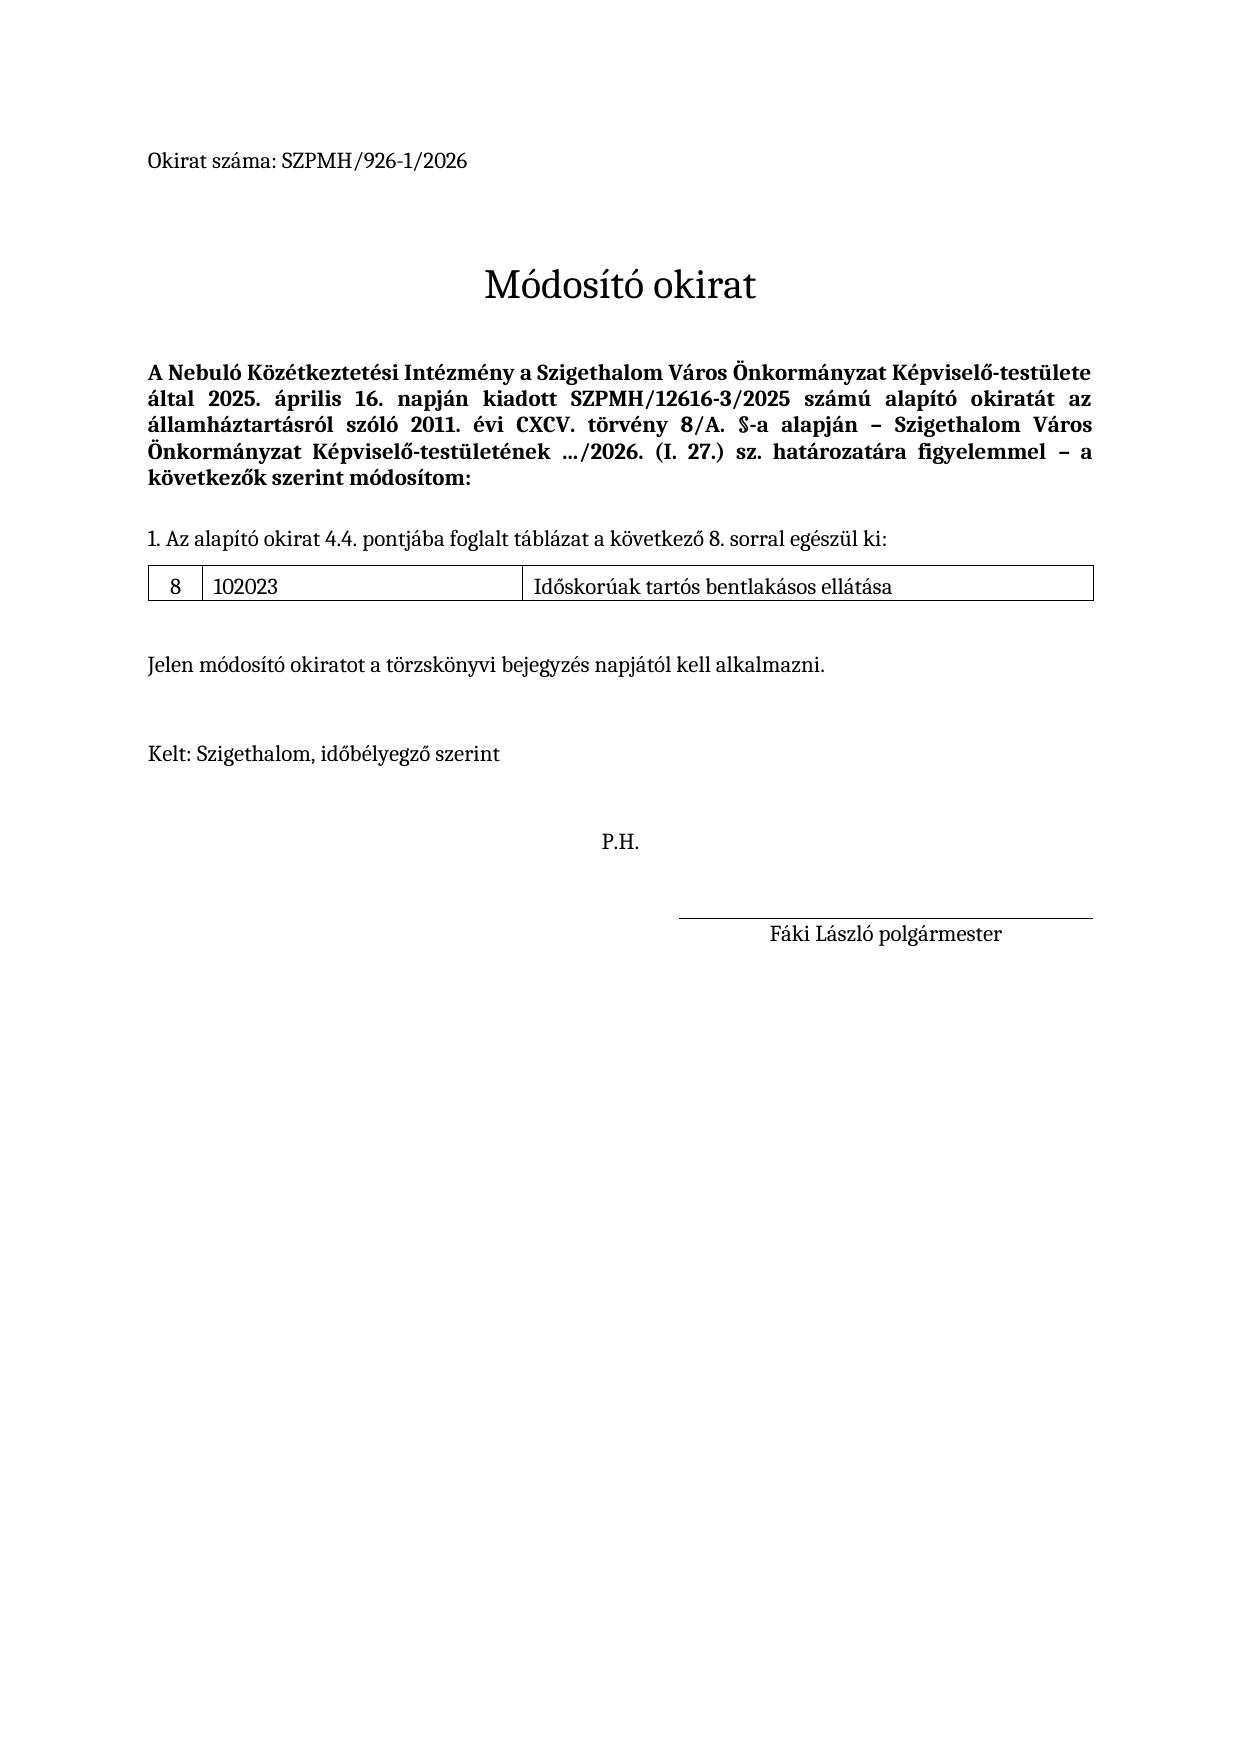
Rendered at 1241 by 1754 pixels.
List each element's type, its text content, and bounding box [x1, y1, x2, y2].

text Okirat száma: SZPMH/926-1/2026 [148, 148, 1093, 174]
table_header Időskorúak tartós bentlakásos ellátása [523, 566, 1093, 600]
text Jelen módosító okiratot a törzskönyvi bejegyzés napjától kell alkalmazni. [148, 651, 1093, 678]
table_header 8 [149, 566, 202, 600]
text 1. Az alapító okirat 4.4. pontjába foglalt táblázat a következő 8. sorral egészül ki: [148, 526, 1093, 552]
text Módosító okirat [148, 261, 1093, 309]
text P.H. [148, 829, 1093, 856]
text Kelt: Szigethalom, időbélyegző szerint [148, 740, 1093, 767]
text A Nebuló Közétkeztetési Intézmény a Szigethalom Város Önkormányzat Képviselő-testülete által 2025. április 16. napján kiadott SZPMH/12616-3/2025 számú alapító okiratát az államháztartásról szóló 2011. évi CXCV. törvény 8/A. §-a alapján – Szigethalom Város Önkormányzat Képviselő-testületének …/2026. (I. 27.) sz. határozatára figyelemmel – a következők szerint módosítom: [148, 359, 1093, 491]
table_header 102023 [203, 566, 522, 600]
text Fáki László polgármester [679, 919, 1093, 947]
